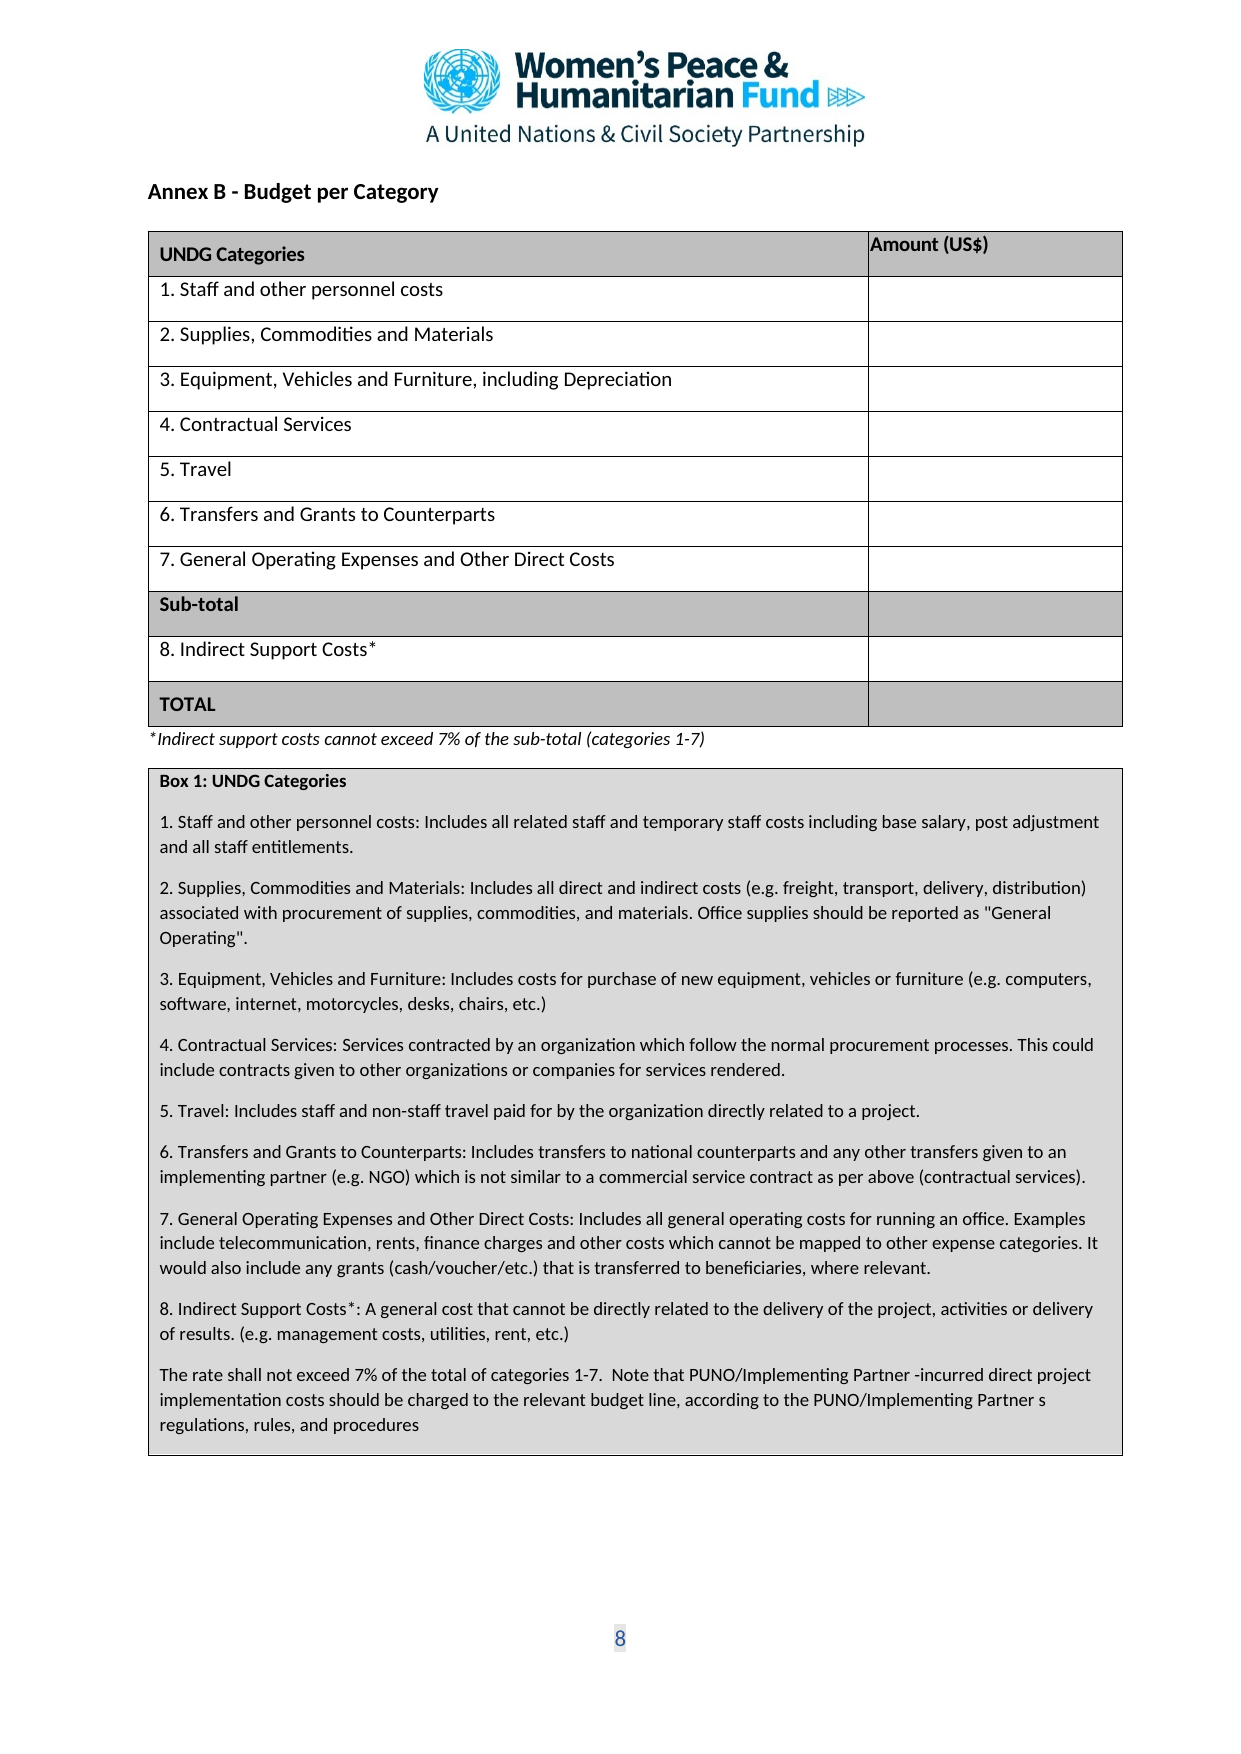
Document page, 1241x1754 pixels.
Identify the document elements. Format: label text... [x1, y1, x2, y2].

table_cell [869, 682, 1122, 726]
table_cell 8. Indirect Support Costs* [149, 637, 868, 681]
text Annex B - Budget per Category [148, 177, 1093, 205]
table_cell 6. Transfers and Grants to Counterparts [149, 502, 868, 546]
table_cell 2. Supplies, Commodities and Materials [149, 322, 868, 366]
table_cell [869, 547, 1122, 591]
table_cell 4. Contractual Services [149, 412, 868, 456]
table_cell Sub-total [149, 592, 868, 636]
table_cell [869, 322, 1122, 366]
table_cell 1. Staff and other personnel costs [149, 277, 868, 321]
text *Indirect support costs cannot exceed 7% of the sub-total (categories 1-7) [148, 727, 999, 749]
table_cell [869, 412, 1122, 456]
table_header UNDG Categories [149, 232, 868, 276]
table_cell [869, 502, 1122, 546]
table_cell [869, 367, 1122, 411]
table_header Box 1: UNDG Categories 1. Staff and other personnel costs: Includes all related staff and temporary staff costs including base salary, post adjustment and all staff entitlements. 2. Supplies, Commodities and Materials: Includes all direct and indirect costs (e.g. freight, transport, delivery, distribution) associated with procurement of supplies, commodities, and materials. Office supplies should be reported as "General Operating". 3. Equipment, Vehicles and Furniture: Includes costs for purchase of new equipment, vehicles or furniture (e.g. computers, software, internet, motorcycles, desks, chairs, etc.) 4. Contractual Services: Services contracted by an organization which follow the normal procurement processes. This could include contracts given to other organizations or companies for services rendered. 5. Travel: Includes staff and non-staff travel paid for by the organization directly related to a project. 6. Transfers and Grants to Counterparts: Includes transfers to national counterparts and any other transfers given to an implementing partner (e.g. NGO) which is not similar to a commercial service contract as per above (contractual services). 7. General Operating Expenses and Other Direct Costs: Includes all general operating costs for running an office. Examples include telecommunication, rents, finance charges and other costs which cannot be mapped to other expense categories. It would also include any grants (cash/voucher/etc.) that is transferred to beneficiaries, where relevant. 8. Indirect Support Costs*: A general cost that cannot be directly related to the delivery of the project, activities or delivery of results. (e.g. management costs, utilities, rent, etc.) The rate shall not exceed 7% of the total of categories 1-7. Note that PUNO/Implementing Partner -incurred direct project implementation costs should be charged to the relevant budget line, according to the PUNO/Implementing Partner s regulations, rules, and procedures [149, 769, 1122, 1454]
table_cell [869, 637, 1122, 681]
table_header Amount (US$) [869, 232, 1122, 276]
table_cell [869, 592, 1122, 636]
table_cell 5. Travel [149, 457, 868, 501]
table_cell TOTAL [149, 682, 868, 726]
table_cell 3. Equipment, Vehicles and Furniture, including Depreciation [149, 367, 868, 411]
table_cell [869, 277, 1122, 321]
table_cell 7. General Operating Expenses and Other Direct Costs [149, 547, 868, 591]
table_cell [869, 457, 1122, 501]
picture [423, 49, 865, 147]
